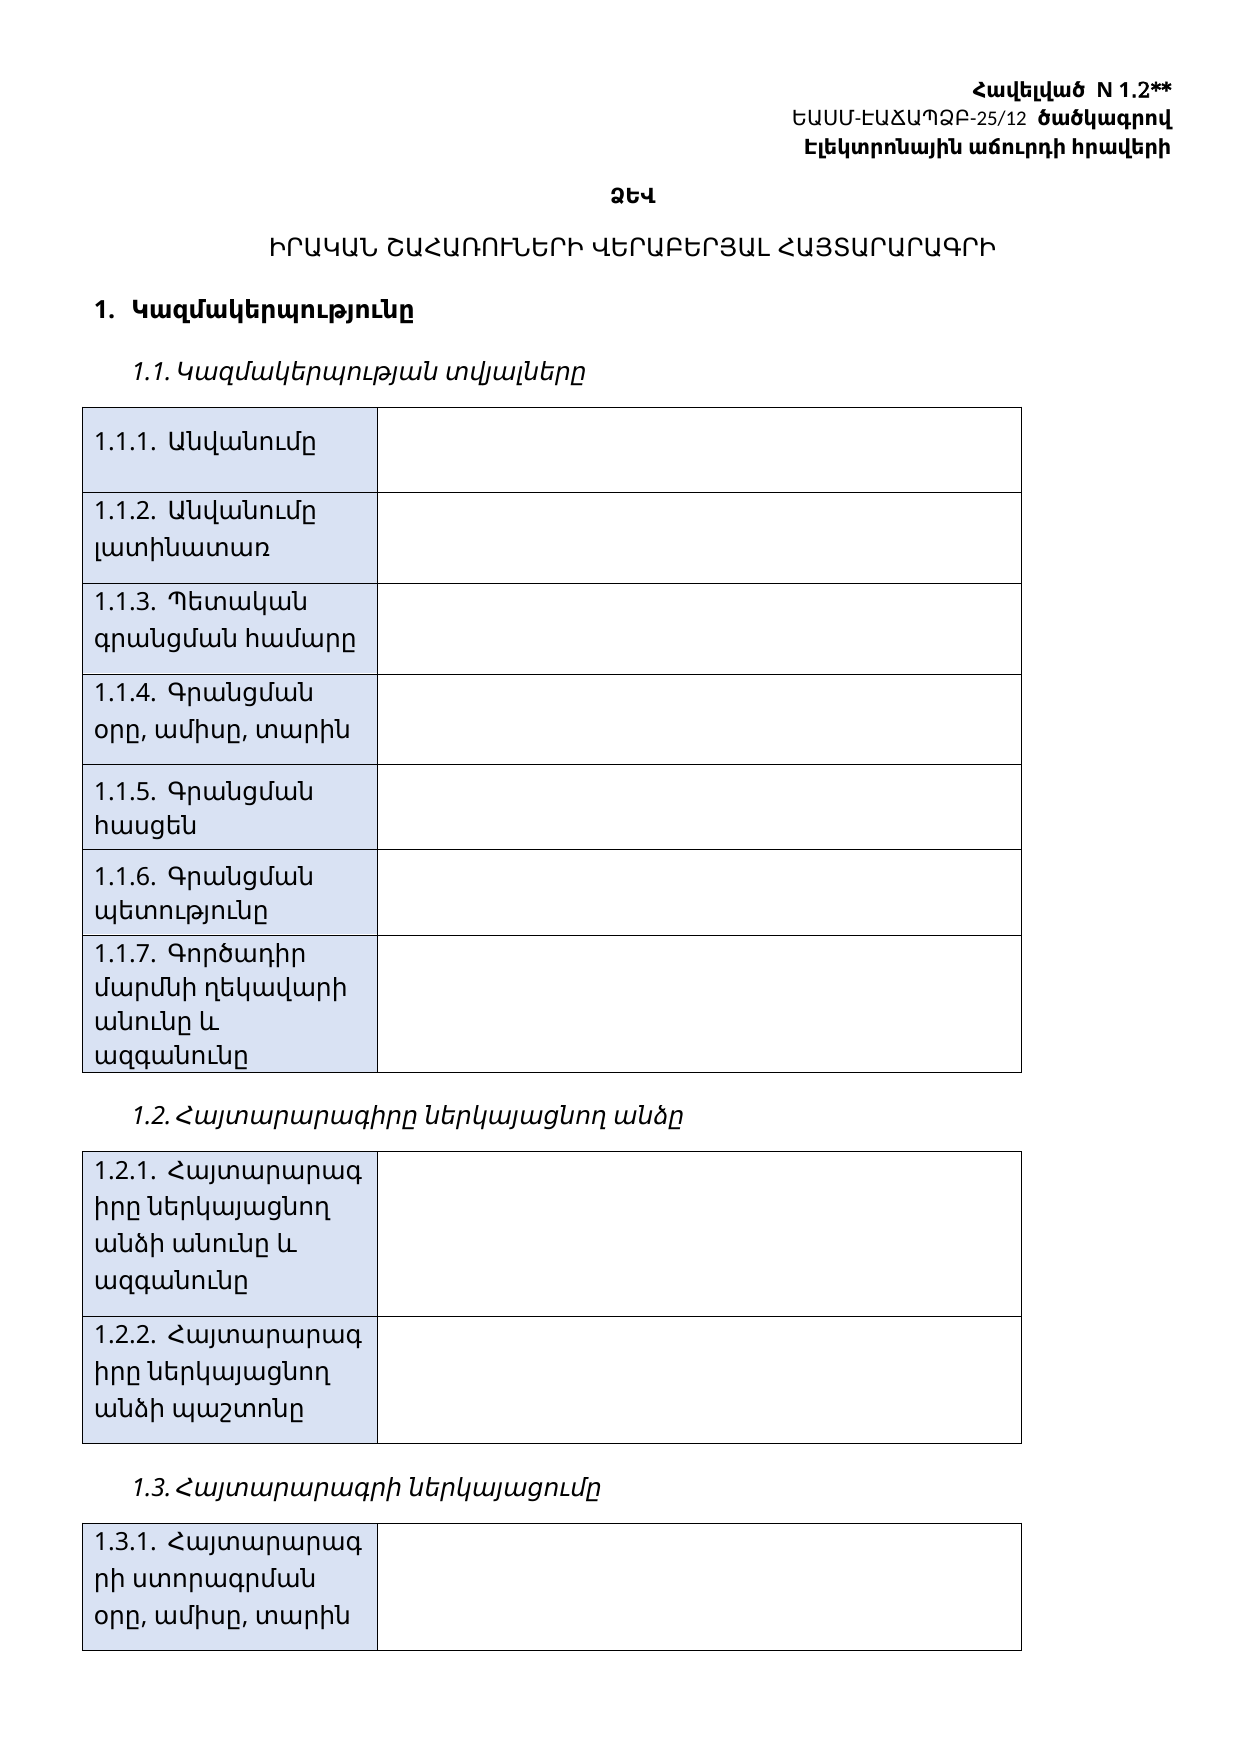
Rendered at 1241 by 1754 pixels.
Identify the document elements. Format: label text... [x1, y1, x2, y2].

text ԻՐԱԿԱՆ ՇԱՀԱՌՈՒՆԵՐԻ ՎԵՐԱԲԵՐՅԱԼ ՀԱՅՏԱՐԱՐԱԳՐԻ [94, 233, 1171, 262]
table_cell Հայտարարագիրը ներկայացնող անձի պաշտոնը [83, 1317, 377, 1443]
table_cell [378, 1317, 1021, 1443]
table_cell [378, 765, 1021, 849]
table_cell [378, 675, 1021, 764]
list Հայտարարագիրը ներկայացնող անձը [131, 1098, 1171, 1132]
table_header Հայտարարագրի ստորագրման օրը, ամիսը, տարին [83, 1524, 377, 1650]
table_cell [378, 584, 1021, 673]
table_header [378, 1524, 1021, 1650]
text ԵԱՍՄ-ԷԱՃԱՊՁԲ-25/12 ծածկագրով [94, 103, 1171, 132]
table_cell [378, 850, 1021, 934]
table_cell Գրանցման հասցեն [83, 765, 377, 849]
text Հավելված N 1․2** [94, 75, 1171, 103]
table_cell Անվանումը լատինատառ [83, 493, 377, 583]
table_header [378, 1152, 1021, 1316]
table_cell Գործադիր մարմնի ղեկավարի անունը և ազգանունը [83, 936, 377, 1072]
table_cell [378, 936, 1021, 1072]
list Կազմակերպության տվյալները [131, 353, 1171, 387]
table_cell [378, 493, 1021, 583]
table_header Անվանումը [83, 408, 377, 492]
text ՁԵՎ [94, 184, 1171, 209]
text Էլեկտրոնային աճուրդի հրավերի [94, 132, 1171, 160]
table_cell Գրանցման պետությունը [83, 850, 377, 934]
table_cell Պետական գրանցման համարը [83, 584, 377, 673]
list Կազմակերպությունը [94, 291, 1171, 326]
table_header [378, 408, 1021, 492]
table_header Հայտարարագիրը ներկայացնող անձի անունը և ազգանունը [83, 1152, 377, 1316]
list Հայտարարագրի ներկայացումը [131, 1469, 1171, 1503]
table_cell Գրանցման օրը, ամիսը, տարին [83, 675, 377, 764]
